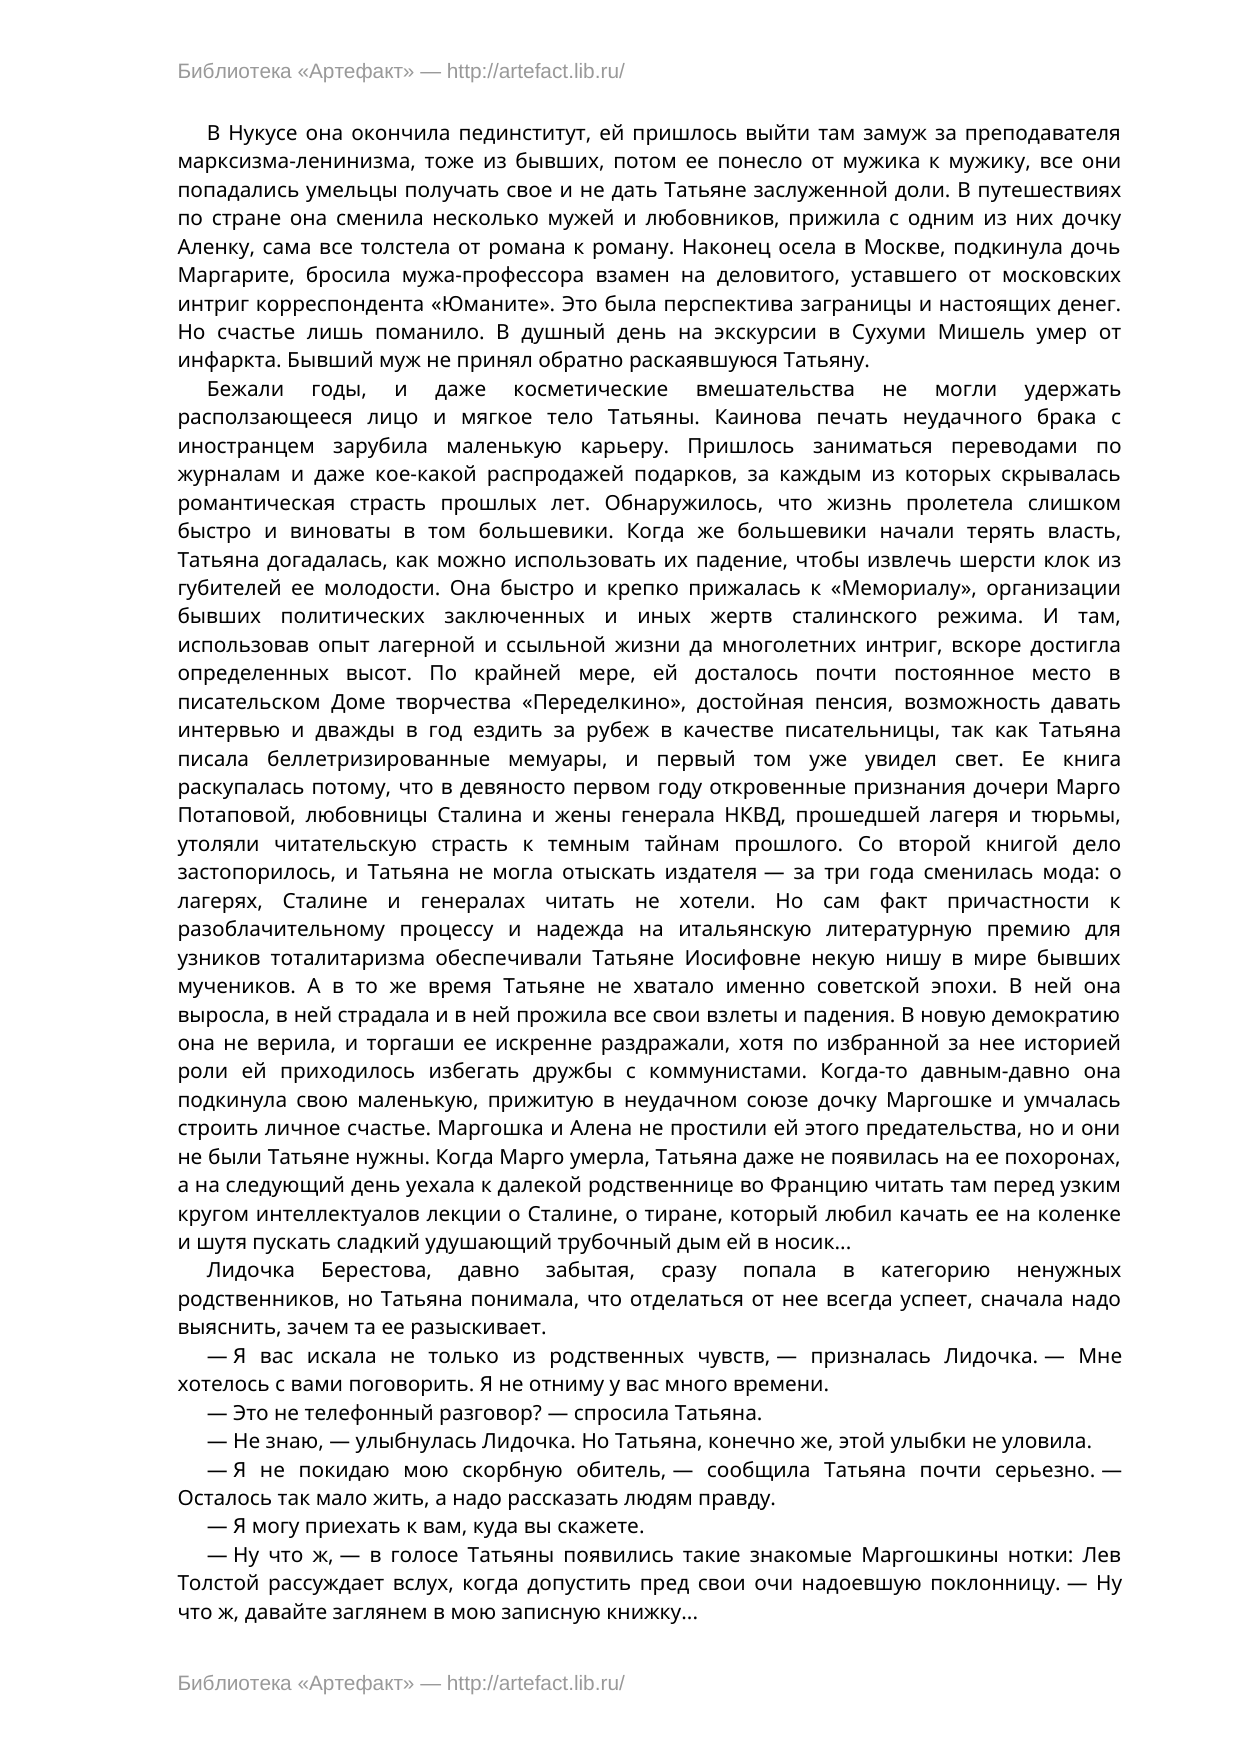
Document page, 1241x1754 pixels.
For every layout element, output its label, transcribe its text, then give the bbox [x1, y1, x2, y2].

text В Нукусе она окончила пединститут, ей пришлось выйти там замуж за преподавателя марксизма-ленинизма, тоже из бывших, потом ее понесло от мужика к мужику, все они попадались умельцы получать свое и не дать Татьяне заслуженной доли. В путешествиях по стране она сменила несколько мужей и любовников, прижила с одним из них дочку Аленку, сама все толстела от романа к роману. Наконец осела в Москве, подкинула дочь Маргарите, бросила мужа-профессора взамен на деловитого, уставшего от московских интриг корреспондента «Юманите». Это была перспектива заграницы и настоящих денег. Но счастье лишь поманило. В душный день на экскурсии в Сухуми Мишель умер от инфаркта. Бывший муж не принял обратно раскаявшуюся Татьяну. [177, 118, 1122, 374]
text — Ну что ж, — в голосе Татьяны появились такие знакомые Маргошкины нотки: Лев Толстой рассуждает вслух, когда допустить пред свои очи надоевшую поклонницу. — Ну что ж, давайте заглянем в мою записную книжку... [177, 1540, 1122, 1625]
text — Я вас искала не только из родственных чувств, — призналась Лидочка. — Мне хотелось с вами поговорить. Я не отниму у вас много времени. [177, 1341, 1122, 1398]
text — Это не телефонный разговор? — спросила Татьяна. [177, 1398, 1122, 1426]
text — Я могу приехать к вам, куда вы скажете. [177, 1512, 1122, 1540]
text — Я не покидаю мою скорбную обитель, — сообщила Татьяна почти серьезно. — Осталось так мало жить, а надо рассказать людям правду. [177, 1455, 1122, 1512]
text Бежали годы, и даже косметические вмешательства не могли удержать расползающееся лицо и мягкое тело Татьяны. Каинова печать неудачного брака с иностранцем зарубила маленькую карьеру. Пришлось заниматься переводами по журналам и даже кое-какой распродажей подарков, за каждым из которых скрывалась романтическая страсть прошлых лет. Обнаружилось, что жизнь пролетела слишком быстро и виноваты в том большевики. Когда же большевики начали терять власть, Татьяна догадалась, как можно использовать их падение, чтобы извлечь шерсти клок из губителей ее молодости. Она быстро и крепко прижалась к «Мемориалу», организации бывших политических заключенных и иных жертв сталинского режима. И там, использовав опыт лагерной и ссыльной жизни да многолетних интриг, вскоре достигла определенных высот. По крайней мере, ей досталось почти постоянное место в писательском Доме творчества «Переделкино», достойная пенсия, возможность давать интервью и дважды в год ездить за рубеж в качестве писательницы, так как Татьяна писала беллетризированные мемуары, и первый том уже увидел свет. Ее книга раскупалась потому, что в девяносто первом году откровенные признания дочери Марго Потаповой, любовницы Сталина и жены генерала НКВД, прошедшей лагеря и тюрьмы, утоляли читательскую страсть к темным тайнам прошлого. Со второй книгой дело застопорилось, и Татьяна не могла отыскать издателя — за три года сменилась мода: о лагерях, Сталине и генералах читать не хотели. Но сам факт причастности к разоблачительному процессу и надежда на итальянскую литературную премию для узников тоталитаризма обеспечивали Татьяне Иосифовне некую нишу в мире бывших мучеников. А в то же время Татьяне не хватало именно советской эпохи. В ней она выросла, в ней страдала и в ней прожила все свои взлеты и падения. В новую демократию она не верила, и торгаши ее искренне раздражали, хотя по избранной за нее историей роли ей приходилось избегать дружбы с коммунистами. Когда-то давным-давно она подкинула свою маленькую, прижитую в неудачном союзе дочку Маргошке и умчалась строить личное счастье. Маргошка и Алена не простили ей этого предательства, но и они не были Татьяне нужны. Когда Марго умерла, Татьяна даже не появилась на ее похоронах, а на следующий день уехала к далекой родственнице во Францию читать там перед узким кругом интеллектуалов лекции о Сталине, о тиране, который любил качать ее на коленке и шутя пускать сладкий удушающий трубочный дым ей в носик... [177, 374, 1122, 1256]
text — Не знаю, — улыбнулась Лидочка. Но Татьяна, конечно же, этой улыбки не уловила. [177, 1426, 1122, 1455]
text Лидочка Берестова, давно забытая, сразу попала в категорию ненужных родственников, но Татьяна понимала, что отделаться от нее всегда успеет, сначала надо выяснить, зачем та ее разыскивает. [177, 1256, 1122, 1341]
